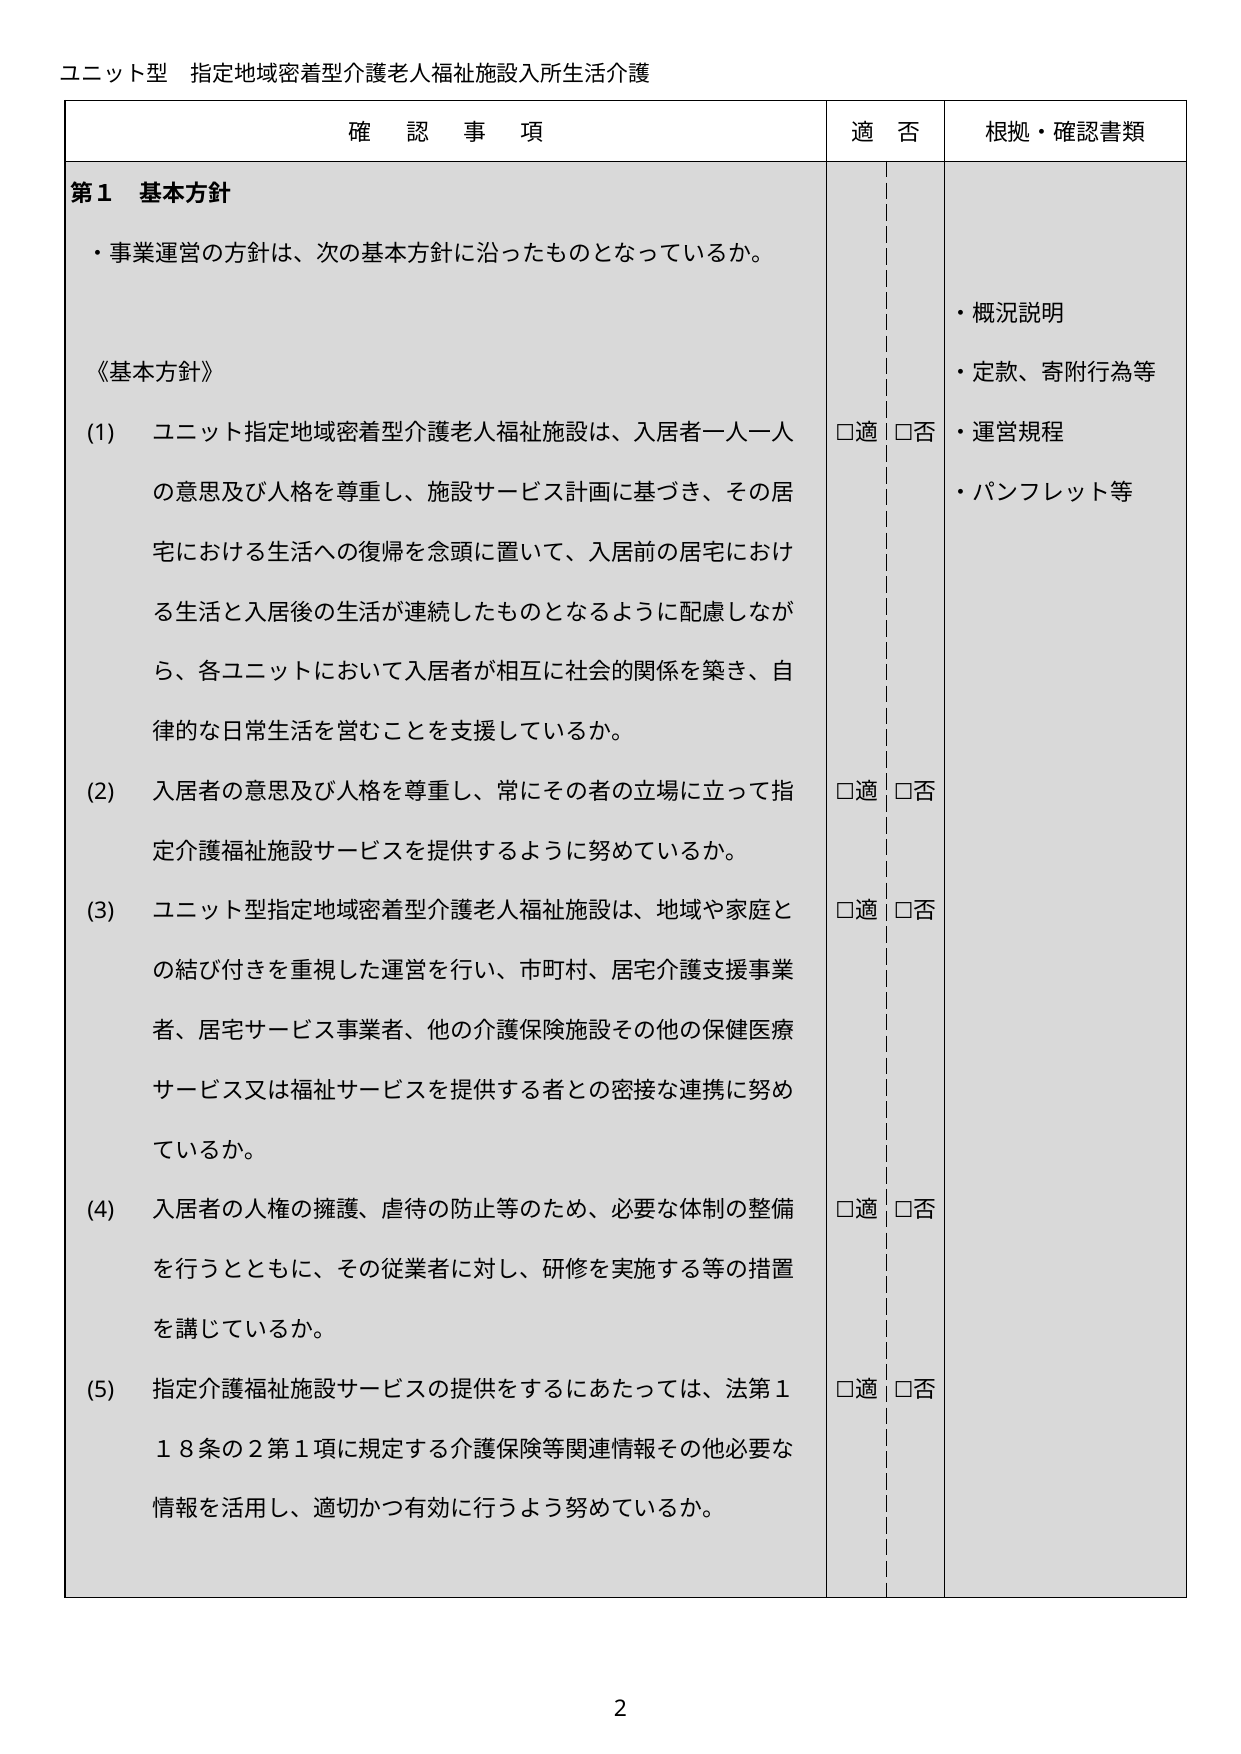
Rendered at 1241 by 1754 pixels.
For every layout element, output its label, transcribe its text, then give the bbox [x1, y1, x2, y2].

table_cell 否 否 否 否 否 否 [886, 162, 944, 1597]
table_cell ・概況説明 ・定款、寄附行為等 ・運営規程 ・パンフレット等 [945, 162, 1186, 1597]
table_cell 適 適 適 適 適 適 [827, 162, 886, 1597]
table_header 根拠・確認書類 [945, 101, 1186, 161]
table_header 適否 [827, 101, 944, 161]
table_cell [66, 162, 826, 1597]
table_header 確認事項 [66, 101, 826, 161]
